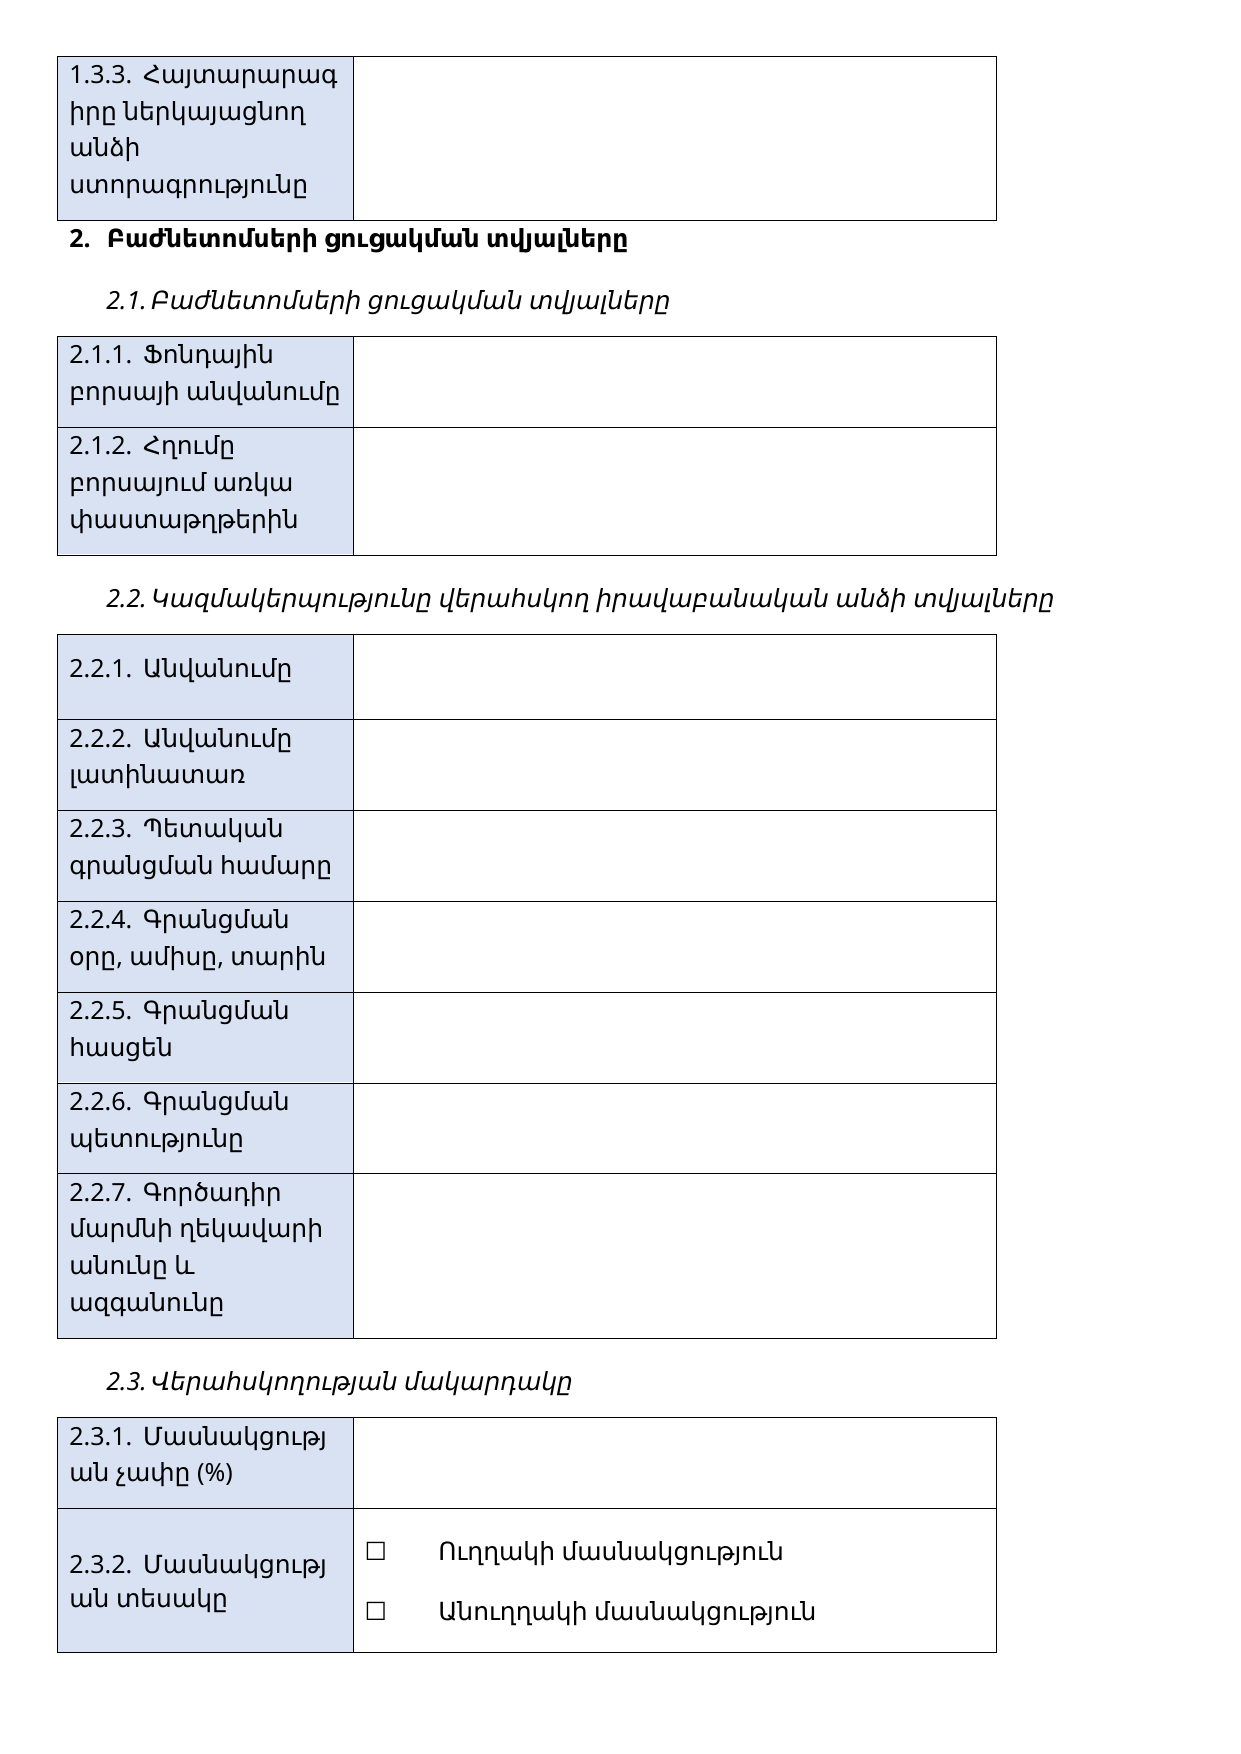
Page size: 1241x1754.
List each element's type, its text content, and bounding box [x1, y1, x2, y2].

table_cell [354, 57, 996, 220]
list Բաժնետոմսերի ցուցակման տվյալները [106, 283, 1167, 317]
list Կազմակերպությունը վերահսկող իրավաբանական անձի տվյալները [106, 581, 1167, 615]
table_header [354, 635, 996, 719]
table_cell [354, 428, 996, 554]
list Բաժնետոմսերի ցուցակման տվյալները [69, 221, 1167, 255]
table_header Մասնակցության չափը (%) [58, 1418, 353, 1508]
table_header [354, 1418, 996, 1508]
table_cell [354, 720, 996, 810]
table_cell [354, 811, 996, 901]
table_cell Գրանցման օրը, ամիսը, տարին [58, 902, 353, 992]
table_cell Գրանցման հասցեն [58, 993, 353, 1082]
table_header Ֆոնդային բորսայի անվանումը [58, 337, 353, 427]
table_cell Պետական գրանցման համարը [58, 811, 353, 901]
table_cell Մասնակցության տեսակը [58, 1509, 353, 1652]
table_cell Հայտարարագիրը ներկայացնող անձի ստորագրությունը [58, 57, 353, 220]
table_cell [354, 993, 996, 1082]
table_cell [354, 1509, 996, 1652]
table_header [354, 337, 996, 427]
table_cell Գրանցման պետությունը [58, 1084, 353, 1173]
table_cell [354, 902, 996, 992]
list Վերահսկողության մակարդակը [106, 1364, 1167, 1398]
table_cell Գործադիր մարմնի ղեկավարի անունը և ազգանունը [58, 1174, 353, 1338]
table_cell [354, 1174, 996, 1338]
table_header Անվանումը [58, 635, 353, 719]
table_cell Հղումը բորսայում առկա փաստաթղթերին [58, 428, 353, 554]
table_cell Անվանումը լատինատառ [58, 720, 353, 810]
table_cell [354, 1084, 996, 1173]
